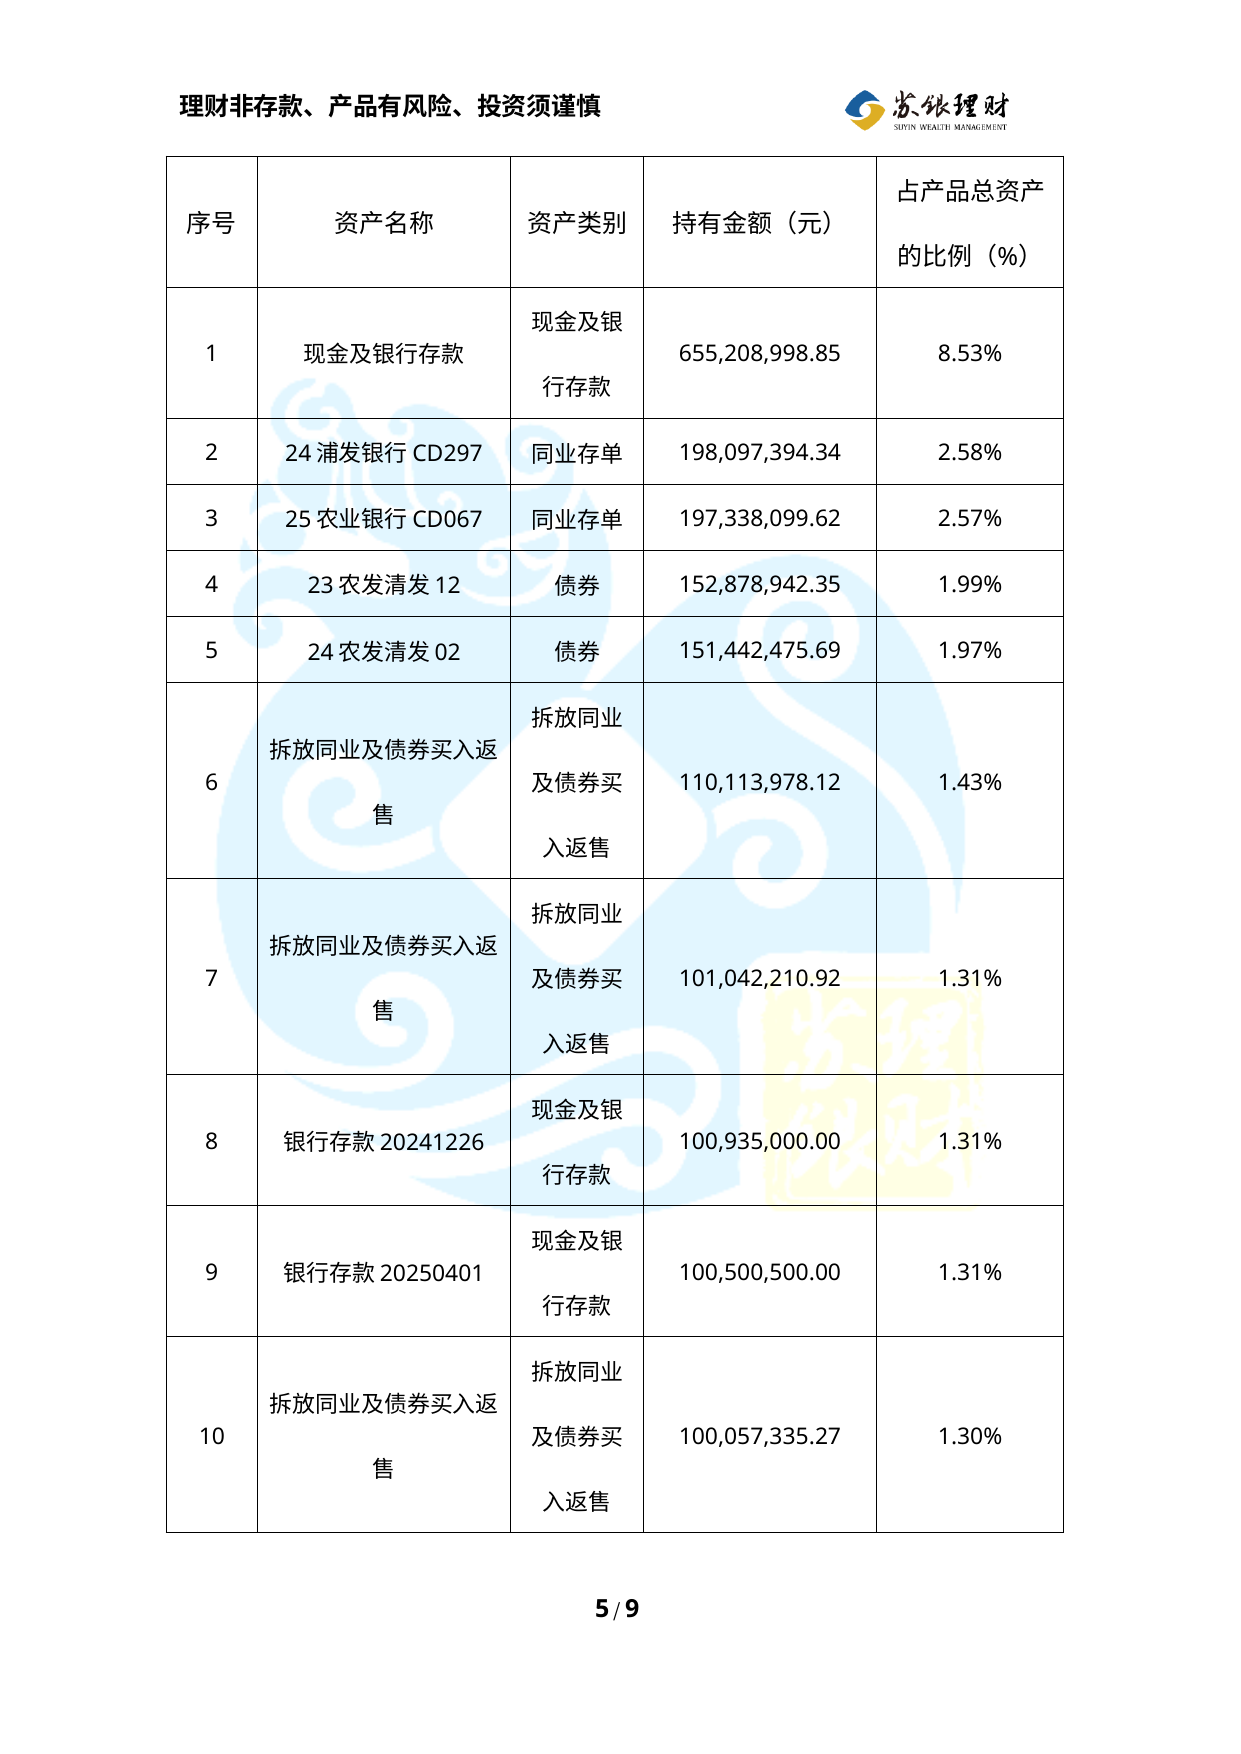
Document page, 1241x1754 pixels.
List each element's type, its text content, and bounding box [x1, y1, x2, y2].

table_cell 2 [167, 419, 257, 484]
table_cell 5 [167, 617, 257, 682]
table_cell 拆放同业及债券买入返售 [258, 1337, 510, 1532]
table_cell 100,500,500.00 [644, 1206, 876, 1336]
table_cell 655,208,998.85 [644, 288, 876, 418]
table_cell 拆放同业及债券买入返售 [258, 683, 510, 878]
table_cell 197,338,099.62 [644, 485, 876, 550]
table_cell 拆放同业及债券买入返售 [258, 879, 510, 1074]
table_cell 198,097,394.34 [644, 419, 876, 484]
table_cell 同业存单 [511, 485, 643, 550]
table_cell 现金及银行存款 [511, 1206, 643, 1336]
table_cell 1.99% [877, 551, 1063, 616]
table_cell 银行存款20250401 [258, 1206, 510, 1336]
table_cell 1.97% [877, 617, 1063, 682]
table_header 占产品总资产的比例（%） [877, 157, 1063, 287]
picture [820, 72, 1039, 143]
table_cell 100,935,000.00 [644, 1075, 876, 1205]
table_cell 23农发清发12 [258, 551, 510, 616]
table_cell 25农业银行CD067 [258, 485, 510, 550]
table_cell 拆放同业及债券买入返售 [511, 879, 643, 1074]
table_cell 1.31% [877, 1075, 1063, 1205]
table_cell 2.58% [877, 419, 1063, 484]
table_cell 110,113,978.12 [644, 683, 876, 878]
table_cell 债券 [511, 551, 643, 616]
table_cell 2.57% [877, 485, 1063, 550]
table_cell 现金及银行存款 [258, 288, 510, 418]
table_cell 4 [167, 551, 257, 616]
table_cell 24浦发银行CD297 [258, 419, 510, 484]
table_cell 8.53% [877, 288, 1063, 418]
table_cell 152,878,942.35 [644, 551, 876, 616]
table_cell 3 [167, 485, 257, 550]
table_cell 1.31% [877, 879, 1063, 1074]
table_cell 6 [167, 683, 257, 878]
table_cell 8 [167, 1075, 257, 1205]
table_cell 24农发清发02 [258, 617, 510, 682]
table_cell 7 [167, 879, 257, 1074]
table_cell 现金及银行存款 [511, 1075, 643, 1205]
table_cell 1.31% [877, 1206, 1063, 1336]
table_cell 151,442,475.69 [644, 617, 876, 682]
table_header 持有金额（元） [644, 157, 876, 287]
table_header 资产名称 [258, 157, 510, 287]
table_cell 10 [167, 1337, 257, 1532]
table_header 资产类别 [511, 157, 643, 287]
table_cell 现金及银行存款 [511, 288, 643, 418]
table_cell 拆放同业及债券买入返售 [511, 683, 643, 878]
table_cell 1 [167, 288, 257, 418]
table_cell 银行存款20241226 [258, 1075, 510, 1205]
table_cell 拆放同业及债券买入返售 [511, 1337, 643, 1532]
table_cell 1.43% [877, 683, 1063, 878]
table_cell 债券 [511, 617, 643, 682]
table_cell 9 [167, 1206, 257, 1336]
table_cell 1.30% [877, 1337, 1063, 1532]
table_cell 同业存单 [511, 419, 643, 484]
table_header 序号 [167, 157, 257, 287]
table_cell 100,057,335.27 [644, 1337, 876, 1532]
table_cell 101,042,210.92 [644, 879, 876, 1074]
